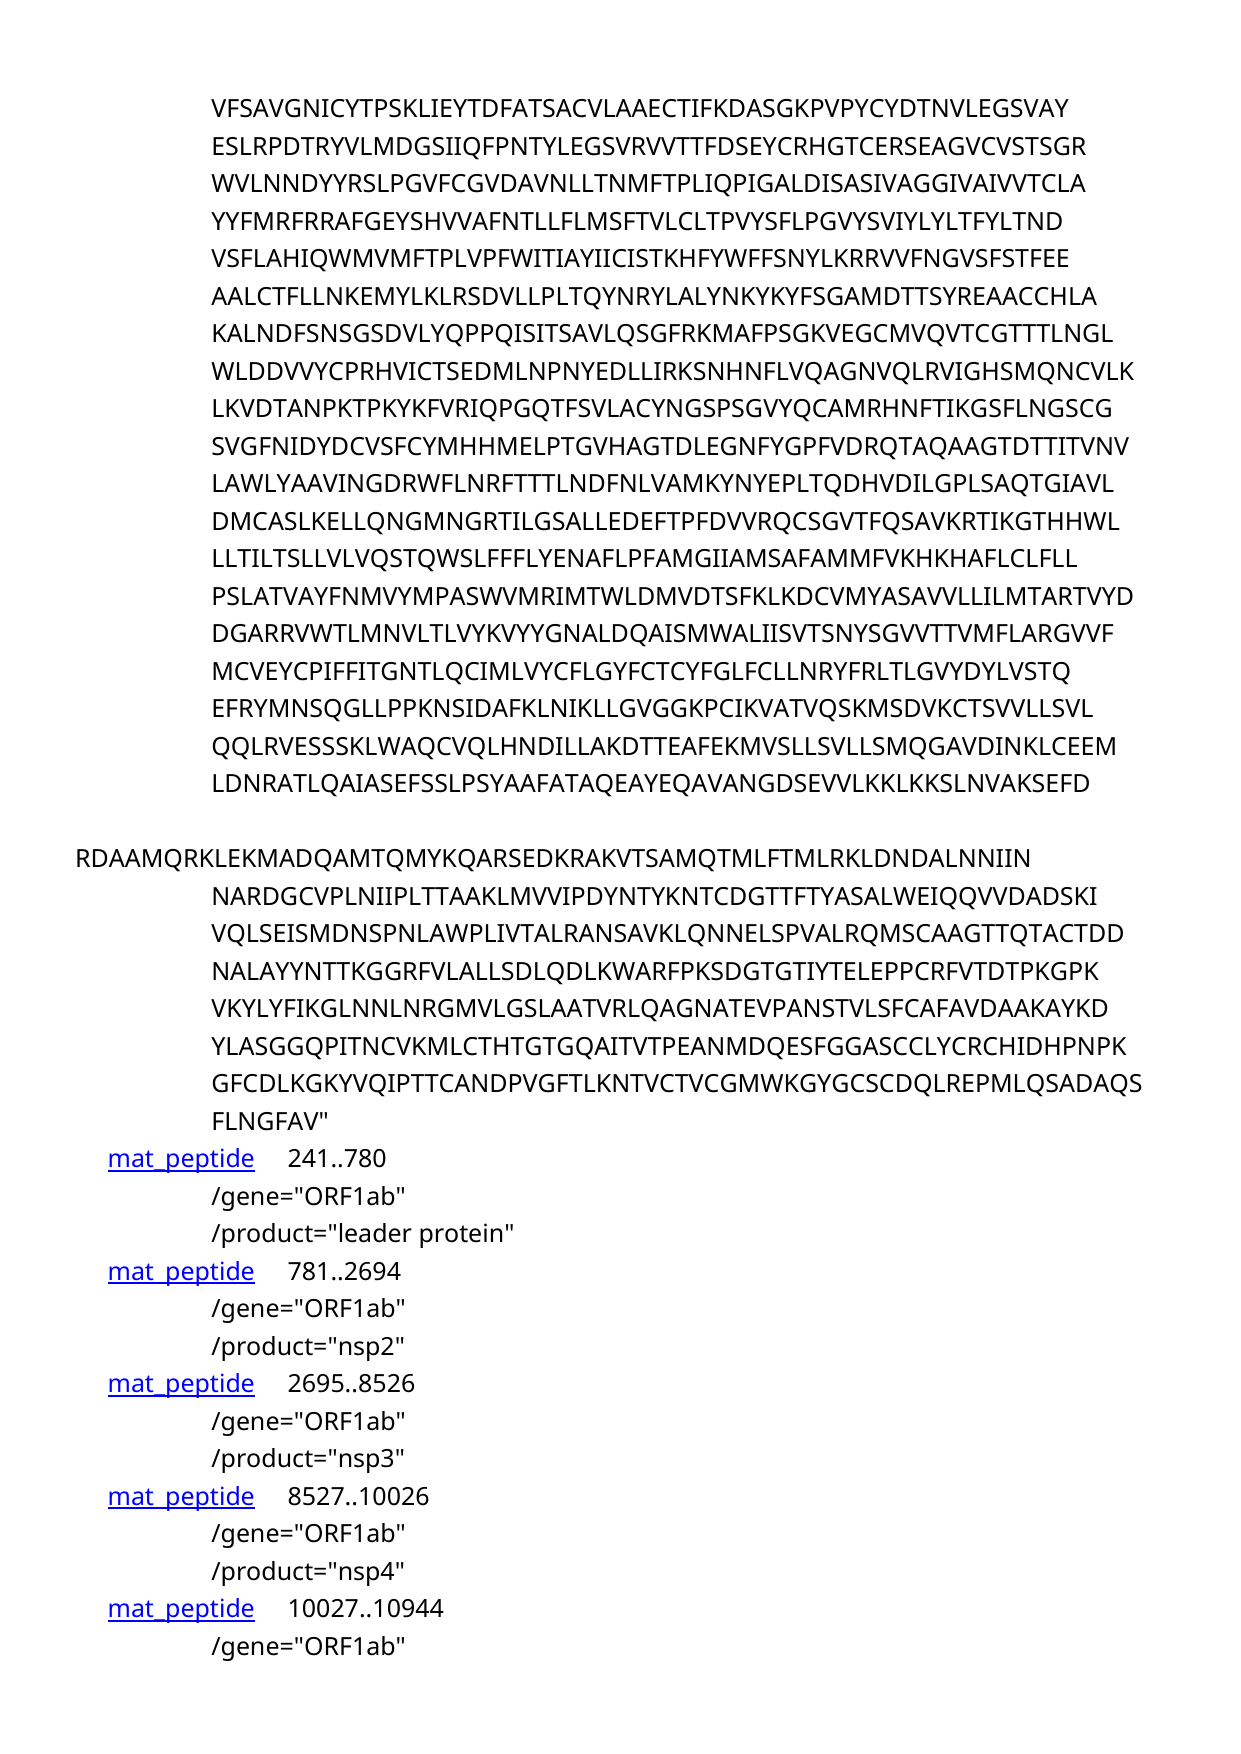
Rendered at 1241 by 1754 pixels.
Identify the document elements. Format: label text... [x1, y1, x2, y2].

text YYFMRFRRAFGEYSHVVAFNTLLFLMSFTVLCLTPVYSFLPGVYSVIYLYLTFYLTND [75, 202, 1165, 239]
text /gene="ORF1ab" [75, 1402, 1165, 1439]
text /product="leader protein" [75, 1214, 1165, 1252]
text WLDDVVYCPRHVICTSEDMLNPNYEDLLIRKSNHNFLVQAGNVQLRVIGHSMQNCVLK [75, 352, 1165, 389]
text /product="nsp4" [75, 1552, 1165, 1589]
text mat_peptide 241..780 [75, 1139, 1165, 1177]
text GFCDLKGKYVQIPTTCANDPVGFTLKNTVCTVCGMWKGYGCSCDQLREPMLQSADAQS [75, 1064, 1165, 1102]
text EFRYMNSQGLLPPKNSIDAFKLNIKLLGVGGKPCIKVATVQSKMSDVKCTSVVLLSVL [75, 689, 1165, 727]
text /product="nsp3" [75, 1439, 1165, 1477]
text NARDGCVPLNIIPLTTAAKLMVVIPDYNTYKNTCDGTTFTYASALWEIQQVVDADSKI [75, 877, 1165, 914]
text mat_peptide 10027..10944 [75, 1589, 1165, 1627]
text WVLNNDYYRSLPGVFCGVDAVNLLTNMFTPLIQPIGALDISASIVAGGIVAIVVTCLA [75, 164, 1165, 202]
text LLTILTSLLVLVQSTQWSLFFFLYENAFLPFAMGIIAMSAFAMMFVKHKHAFLCLFLL [75, 539, 1165, 577]
text KALNDFSNSGSDVLYQPPQISITSAVLQSGFRKMAFPSGKVEGCMVQVTCGTTTLNGL [75, 314, 1165, 352]
text /product="nsp2" [75, 1327, 1165, 1364]
text MCVEYCPIFFITGNTLQCIMLVYCFLGYFCTCYFGLFCLLNRYFRLTLGVYDYLVSTQ [75, 652, 1165, 689]
text DMCASLKELLQNGMNGRTILGSALLEDEFTPFDVVRQCSGVTFQSAVKRTIKGTHHWL [75, 502, 1165, 539]
text VKYLYFIKGLNNLNRGMVLGSLAATVRLQAGNATEVPANSTVLSFCAFAVDAAKAYKD [75, 989, 1165, 1027]
text /gene="ORF1ab" [75, 1514, 1165, 1552]
text /gene="ORF1ab" [75, 1177, 1165, 1214]
text VSFLAHIQWMVMFTPLVPFWITIAYIICISTKHFYWFFSNYLKRRVVFNGVSFSTFEE [75, 239, 1165, 277]
text YLASGGQPITNCVKMLCTHTGTGQAITVTPEANMDQESFGGASCCLYCRCHIDHPNPK [75, 1027, 1165, 1064]
text VQLSEISMDNSPNLAWPLIVTALRANSAVKLQNNELSPVALRQMSCAAGTTQTACTDD [75, 914, 1165, 952]
text /gene="ORF1ab" [75, 1627, 1165, 1664]
text ESLRPDTRYVLMDGSIIQFPNTYLEGSVRVVTTFDSEYCRHGTCERSEAGVCVSTSGR [75, 127, 1165, 164]
text AALCTFLLNKEMYLKLRSDVLLPLTQYNRYLALYNKYKYFSGAMDTTSYREAACCHLA [75, 277, 1165, 314]
text QQLRVESSSKLWAQCVQLHNDILLAKDTTEAFEKMVSLLSVLLSMQGAVDINKLCEEM [75, 727, 1165, 764]
text mat_peptide 781..2694 [75, 1252, 1165, 1289]
text /gene="ORF1ab" [75, 1289, 1165, 1327]
text NALAYYNTTKGGRFVLALLSDLQDLKWARFPKSDGTGTIYTELEPPCRFVTDTPKGPK [75, 952, 1165, 989]
text RDAAMQRKLEKMADQAMTQMYKQARSEDKRAKVTSAMQTMLFTMLRKLDNDALNNIIN [75, 802, 1165, 877]
text DGARRVWTLMNVLTLVYKVYYGNALDQAISMWALIISVTSNYSGVVTTVMFLARGVVF [75, 614, 1165, 652]
text mat_peptide 8527..10026 [75, 1477, 1165, 1514]
text FLNGFAV" [75, 1102, 1165, 1139]
text LAWLYAAVINGDRWFLNRFTTTLNDFNLVAMKYNYEPLTQDHVDILGPLSAQTGIAVL [75, 464, 1165, 502]
text VFSAVGNICYTPSKLIEYTDFATSACVLAAECTIFKDASGKPVPYCYDTNVLEGSVAY [75, 89, 1165, 127]
text SVGFNIDYDCVSFCYMHHMELPTGVHAGTDLEGNFYGPFVDRQTAQAAGTDTTITVNV [75, 427, 1165, 464]
text LKVDTANPKTPKYKFVRIQPGQTFSVLACYNGSPSGVYQCAMRHNFTIKGSFLNGSCG [75, 389, 1165, 427]
text mat_peptide 2695..8526 [75, 1364, 1165, 1402]
text PSLATVAYFNMVYMPASWVMRIMTWLDMVDTSFKLKDCVMYASAVVLLILMTARTVYD [75, 577, 1165, 614]
text LDNRATLQAIASEFSSLPSYAAFATAQEAYEQAVANGDSEVVLKKLKKSLNVAKSEFD [75, 764, 1165, 802]
